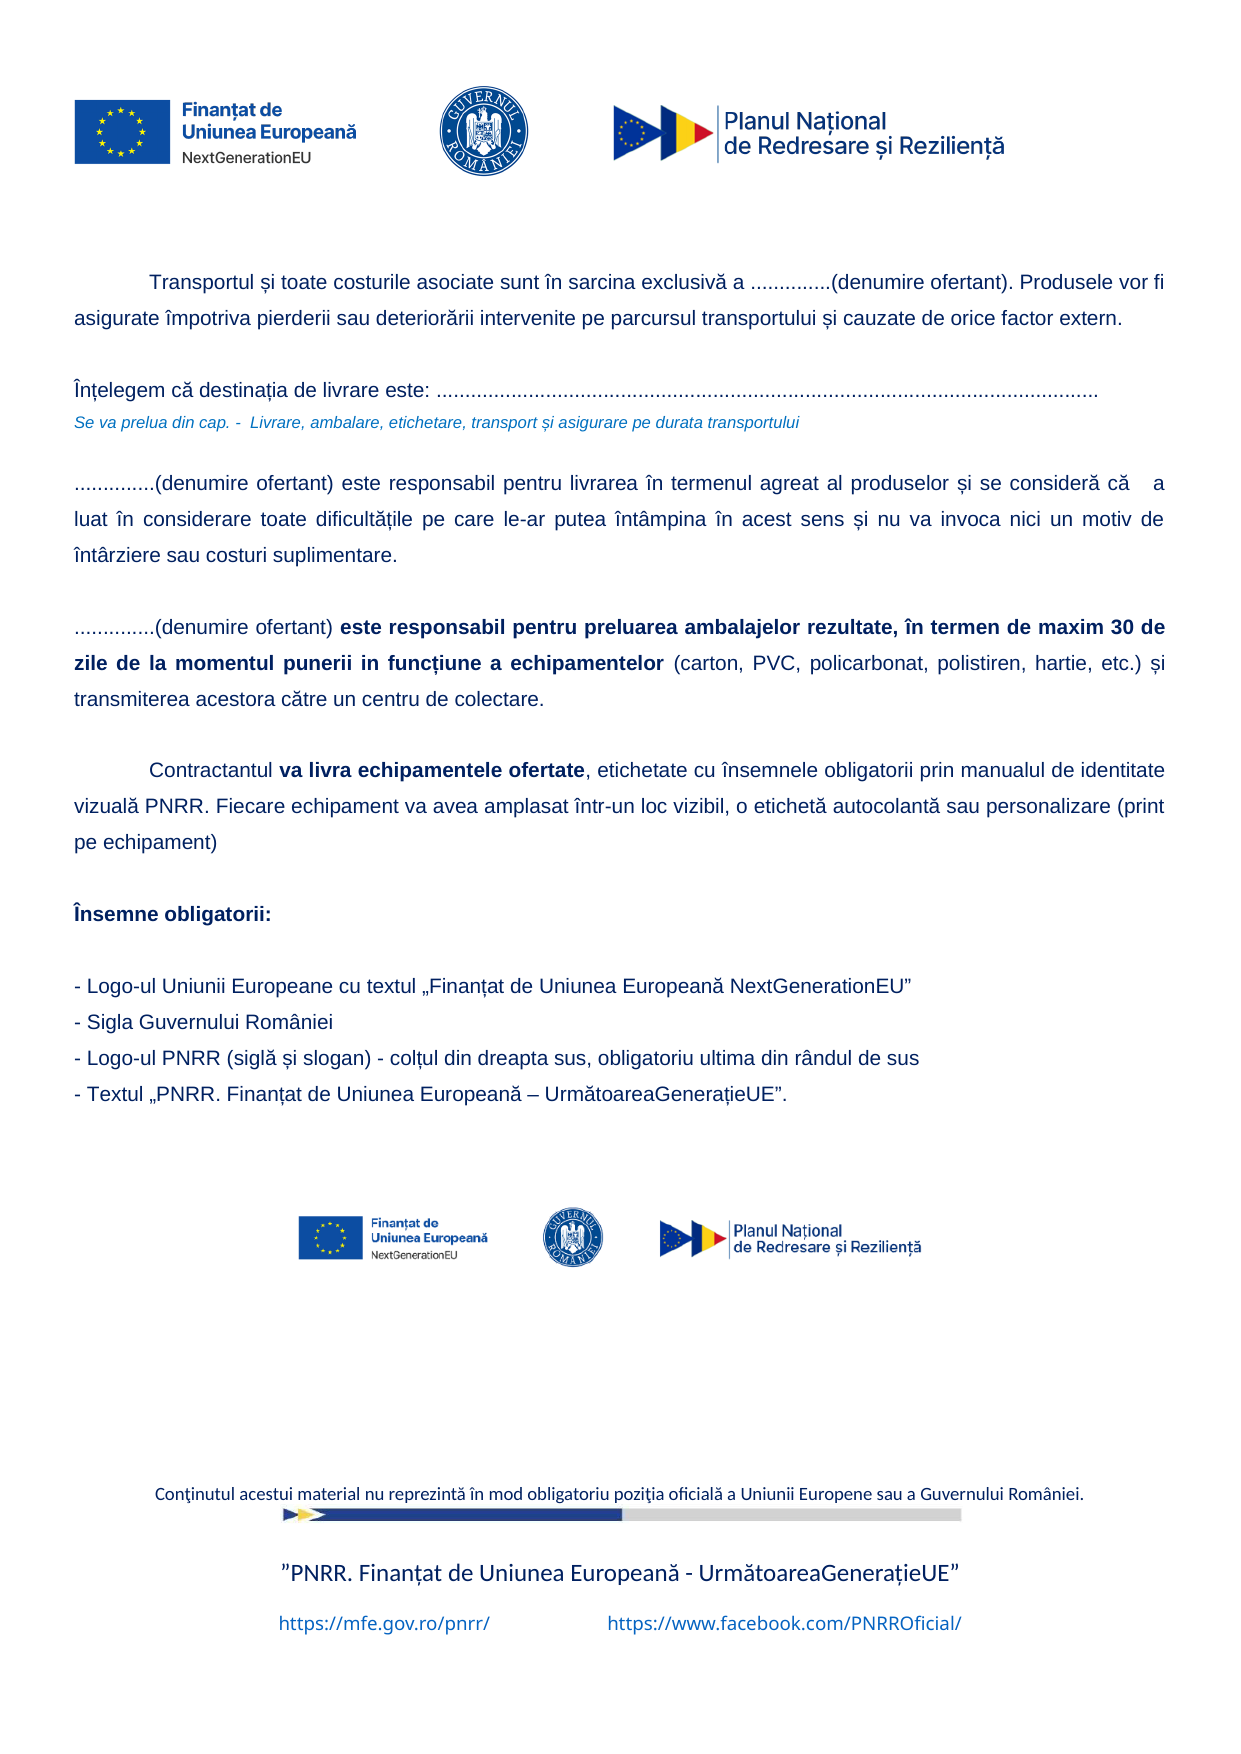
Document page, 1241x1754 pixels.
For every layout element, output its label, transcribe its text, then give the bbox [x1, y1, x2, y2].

text Însemne obligatorii: [74, 902, 1166, 926]
text Înțelegem că destinația de livrare este: ................................................................................................................... [74, 377, 1166, 401]
text Transportul și toate costurile asociate sunt în sarcina exclusivă a ..............(denumire ofertant). Produsele vor fi asigurate împotriva pierderii sau deteriorării intervenite pe parcursul transportului și cauzate de orice factor extern. [74, 269, 1166, 329]
picture [277, 1504, 963, 1524]
text - Sigla Guvernului României [74, 1010, 1166, 1034]
text - Logo-ul PNRR (siglă și slogan) - colțul din dreapta sus, obligatoriu ultima din rândul de sus [74, 1046, 1166, 1070]
picture [36, 75, 1012, 191]
text ..............(denumire ofertant) este responsabil pentru livrarea în termenul agreat al produselor și se consideră că a luat în considerare toate dificultățile pe care le-ar putea întâmpina în acest sens și nu va invoca nici un motiv de întârziere sau costuri suplimentare. [74, 471, 1166, 567]
text - Logo-ul Uniunii Europeane cu textul „Finanțat de Uniunea Europeană NextGenerationEU” [74, 974, 1166, 998]
picture [273, 1200, 926, 1277]
text ..............(denumire ofertant) este responsabil pentru preluarea ambalajelor rezultate, în termen de maxim 30 de zile de la momentul punerii in funcțiune a echipamentelor (carton, PVC, policarbonat, polistiren, hartie, etc.) și transmiterea acestora către un centru de colectare. [74, 614, 1166, 710]
text - Textul „PNRR. Finanțat de Uniunea Europeană – UrmătoareaGenerațieUE”. [74, 1082, 1166, 1106]
text Contractantul va livra echipamentele ofertate, etichetate cu însemnele obligatorii prin manualul de identitate vizuală PNRR. Fiecare echipament va avea amplasat într-un loc vizibil, o etichetă autocolantă sau personalizare (print pe echipament) [74, 758, 1166, 854]
text Se va prelua din cap. - Livrare, ambalare, etichetare, transport și asigurare pe durata transportului [74, 413, 1166, 432]
